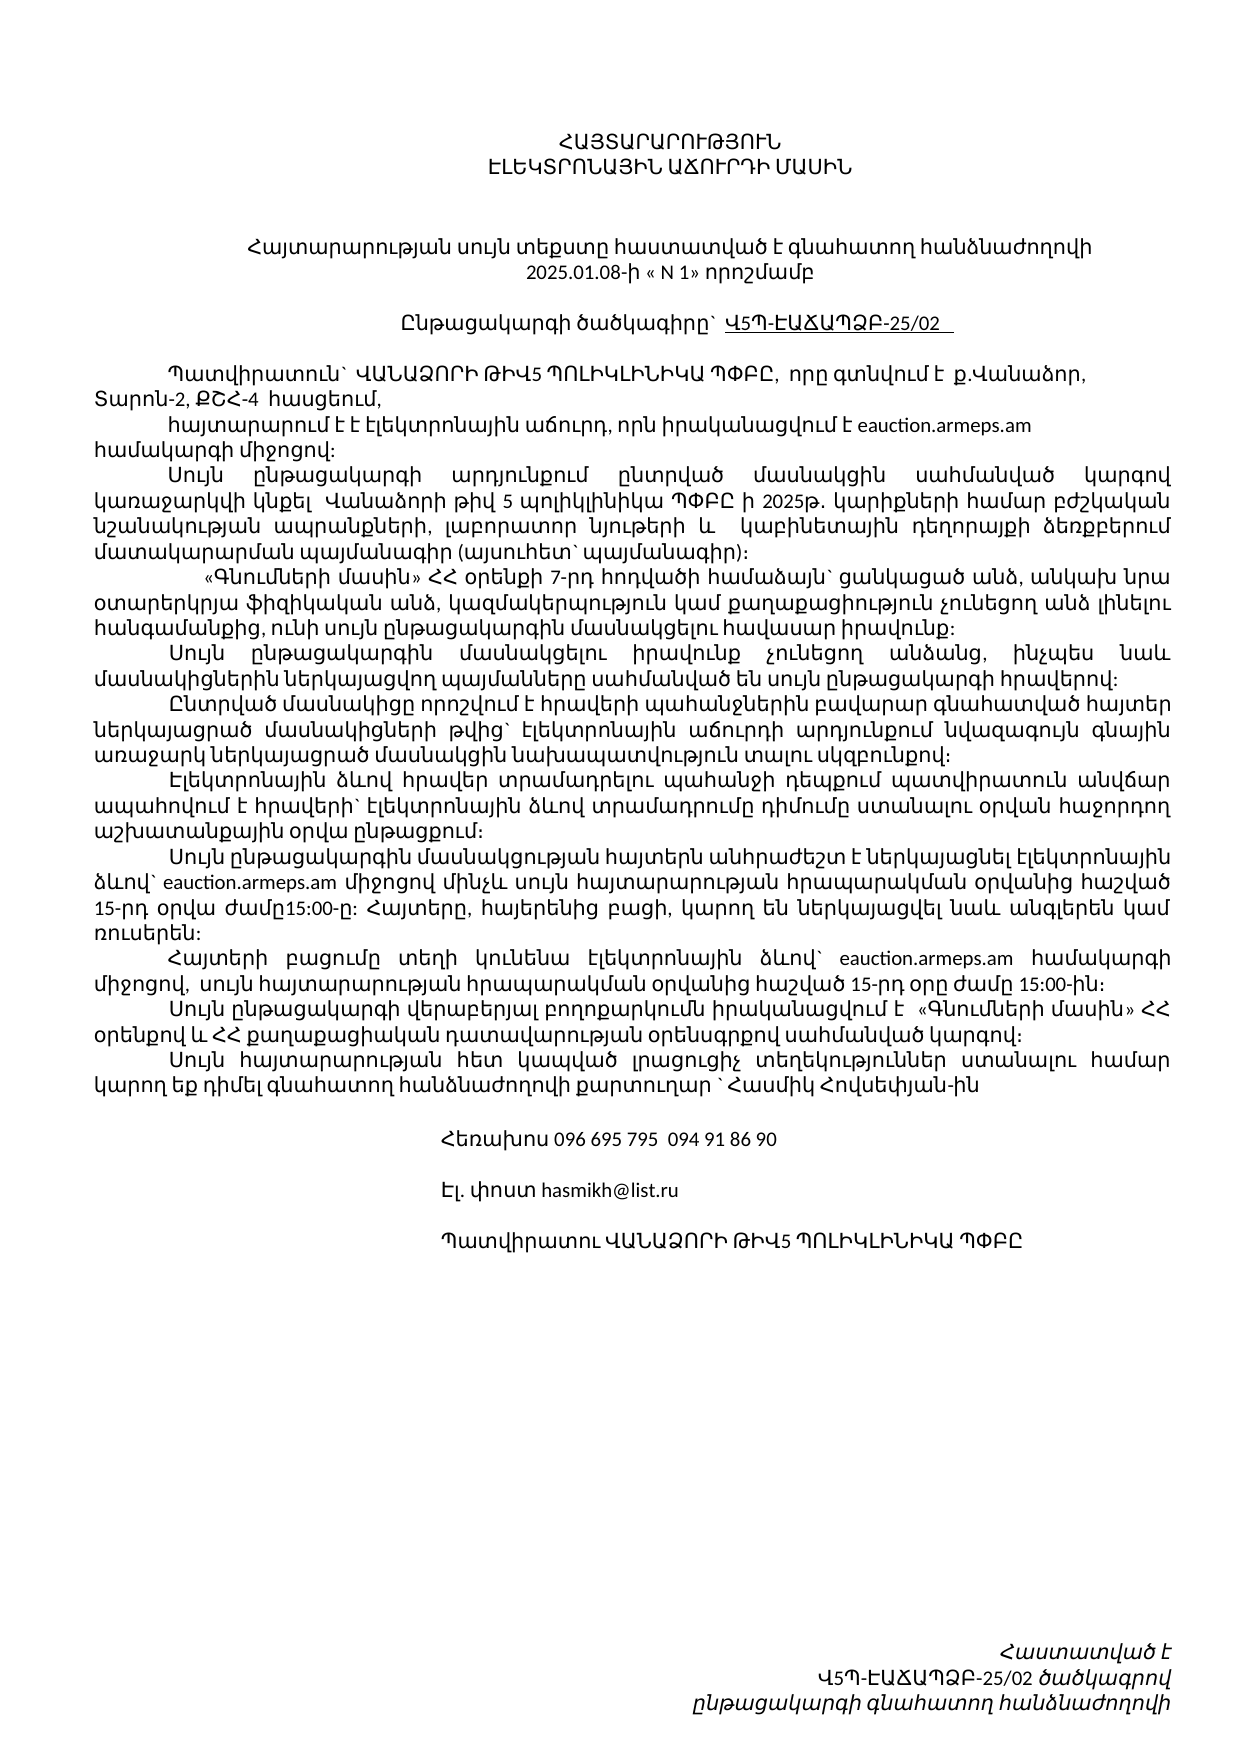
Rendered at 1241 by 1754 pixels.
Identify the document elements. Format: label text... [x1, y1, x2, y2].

text ԷԼԵԿՏՐՈՆԱՅԻՆ ԱՃՈՒՐԴԻ ՄԱՍԻՆ [94, 154, 1171, 180]
text Սույն ընթացակարգին մասնակցության հայտերն անհրաժեշտ է ներկայացնել էլեկտրոնային ձևով` eauction.armeps.am միջոցով մինչև սույն հայտարարության հրապարակման օրվանից հաշված 15-րդ օրվա ժամը15:00-ը: Հայտերը, հայերենից բացի, կարող են ներկայացվել նաև անգլերեն կամ ռուսերեն: [94, 844, 1171, 946]
text հայտարարում է է էլեկտրոնային աճուրդ, որն իրականացվում է eauction.armeps.am համակարգի միջոցով: [94, 412, 1171, 463]
text Սույն ընթացակարգին մասնակցելու իրավունք չունեցող անձանց, ինչպես նաև մասնակիցներին ներկայացվող պայմանները սահմանված են սույն ընթացակարգի հրավերով: [94, 641, 1171, 691]
text Սույն ընթացակարգի վերաբերյալ բողոքարկումն իրականացվում է «Գնումների մասին» ՀՀ օրենքով և ՀՀ քաղաքացիական դատավարության օրենսգրքով սահմանված կարգով։ [94, 996, 1171, 1047]
text Պատվիրատուն` ՎԱՆԱՁՈՐԻ ԹԻՎ5 ՊՈԼԻԿԼԻՆԻԿԱ ՊՓԲԸ, որը գտնվում է ք.Վանաձոր, Տարոն-2, ՔՇՀ-4 հասցեում, [94, 361, 1171, 412]
text Էլեկտրոնային ձևով հրավեր տրամադրելու պահանջի դեպքում պատվիրատուն անվճար ապահովում է հրավերի` էլեկտրոնային ձևով տրամադրումը դիմումը ստանալու օրվան հաջորդող աշխատանքային օրվա ընթացքում։ [94, 768, 1171, 844]
text Էլ. փոստ hasmikh@list.ru [94, 1177, 1171, 1203]
text Հայտերի բացումը տեղի կունենա էլեկտրոնային ձևով` eauction.armeps.am համակարգի միջոցով, սույն հայտարարության հրապարակման օրվանից հաշված 15-րդ օրը ժամը 15:00-ին։ [94, 946, 1171, 996]
text Հայտարարության սույն տեքստը հաստատված է գնահատող հանձնաժողովի [94, 234, 1171, 259]
text Վ5Պ-ԷԱՃԱՊՁԲ-25/02 ծածկագրով [94, 1665, 1171, 1690]
text Սույն հայտարարության հետ կապված լրացուցիչ տեղեկություններ ստանալու համար կարող եք դիմել գնահատող հանձնաժողովի քարտուղար ` Հասմիկ Հովսեփյան-ին [94, 1047, 1171, 1098]
text 2025.01.08 -ի « N 1» որոշմամբ [94, 259, 1171, 285]
text «Գնումների մասին» ՀՀ օրենքի 7-րդ հոդվածի համաձայն` ցանկացած անձ, անկախ նրա օտարերկրյա ֆիզիկական անձ, կազմակերպություն կամ քաղաքացիություն չունեցող անձ լինելու հանգամանքից, ունի սույն ընթացակարգին մասնակցելու հավասար իրավունք: [94, 564, 1171, 641]
text Պատվիրատու ՎԱՆԱՁՈՐԻ ԹԻՎ5 ՊՈԼԻԿԼԻՆԻԿԱ ՊՓԲԸ [94, 1228, 1171, 1253]
text Սույն ընթացակարգի արդյունքում ընտրված մասնակցին սահմանված կարգով կառաջարկվի կնքել Վանաձորի թիվ 5 պոլիկլինիկա ՊՓԲԸ ի 2025թ․ կարիքների համար բժշկական նշանակության ապրանքների, լաբորատոր նյութերի և կաբինետային դեղորայքի ձեռքբերում մատակարարման պայմանագիր (այսուհետ` պայմանագիր)։ [94, 463, 1171, 564]
text ընթացակարգի գնահատող հանձնաժողովի [94, 1690, 1171, 1716]
text Հաստատված է [94, 1639, 1171, 1665]
text Ընթացակարգի ծածկագիրը` Վ5Պ-ԷԱՃԱՊՁԲ-25/02 [94, 310, 1171, 336]
text Հեռախոս 096 695 795 094 91 86 90 [94, 1126, 1171, 1152]
text ՀԱՅՏԱՐԱՐՈՒԹՅՈՒՆ [94, 129, 1171, 154]
text Ընտրված մասնակիցը որոշվում է հրավերի պահանջներին բավարար գնահատված հայտեր ներկայացրած մասնակիցների թվից` էլեկտրոնային աճուրդի արդյունքում նվազագույն գնային առաջարկ ներկայացրած մասնակցին նախապատվություն տալու սկզբունքով։ [94, 691, 1171, 768]
